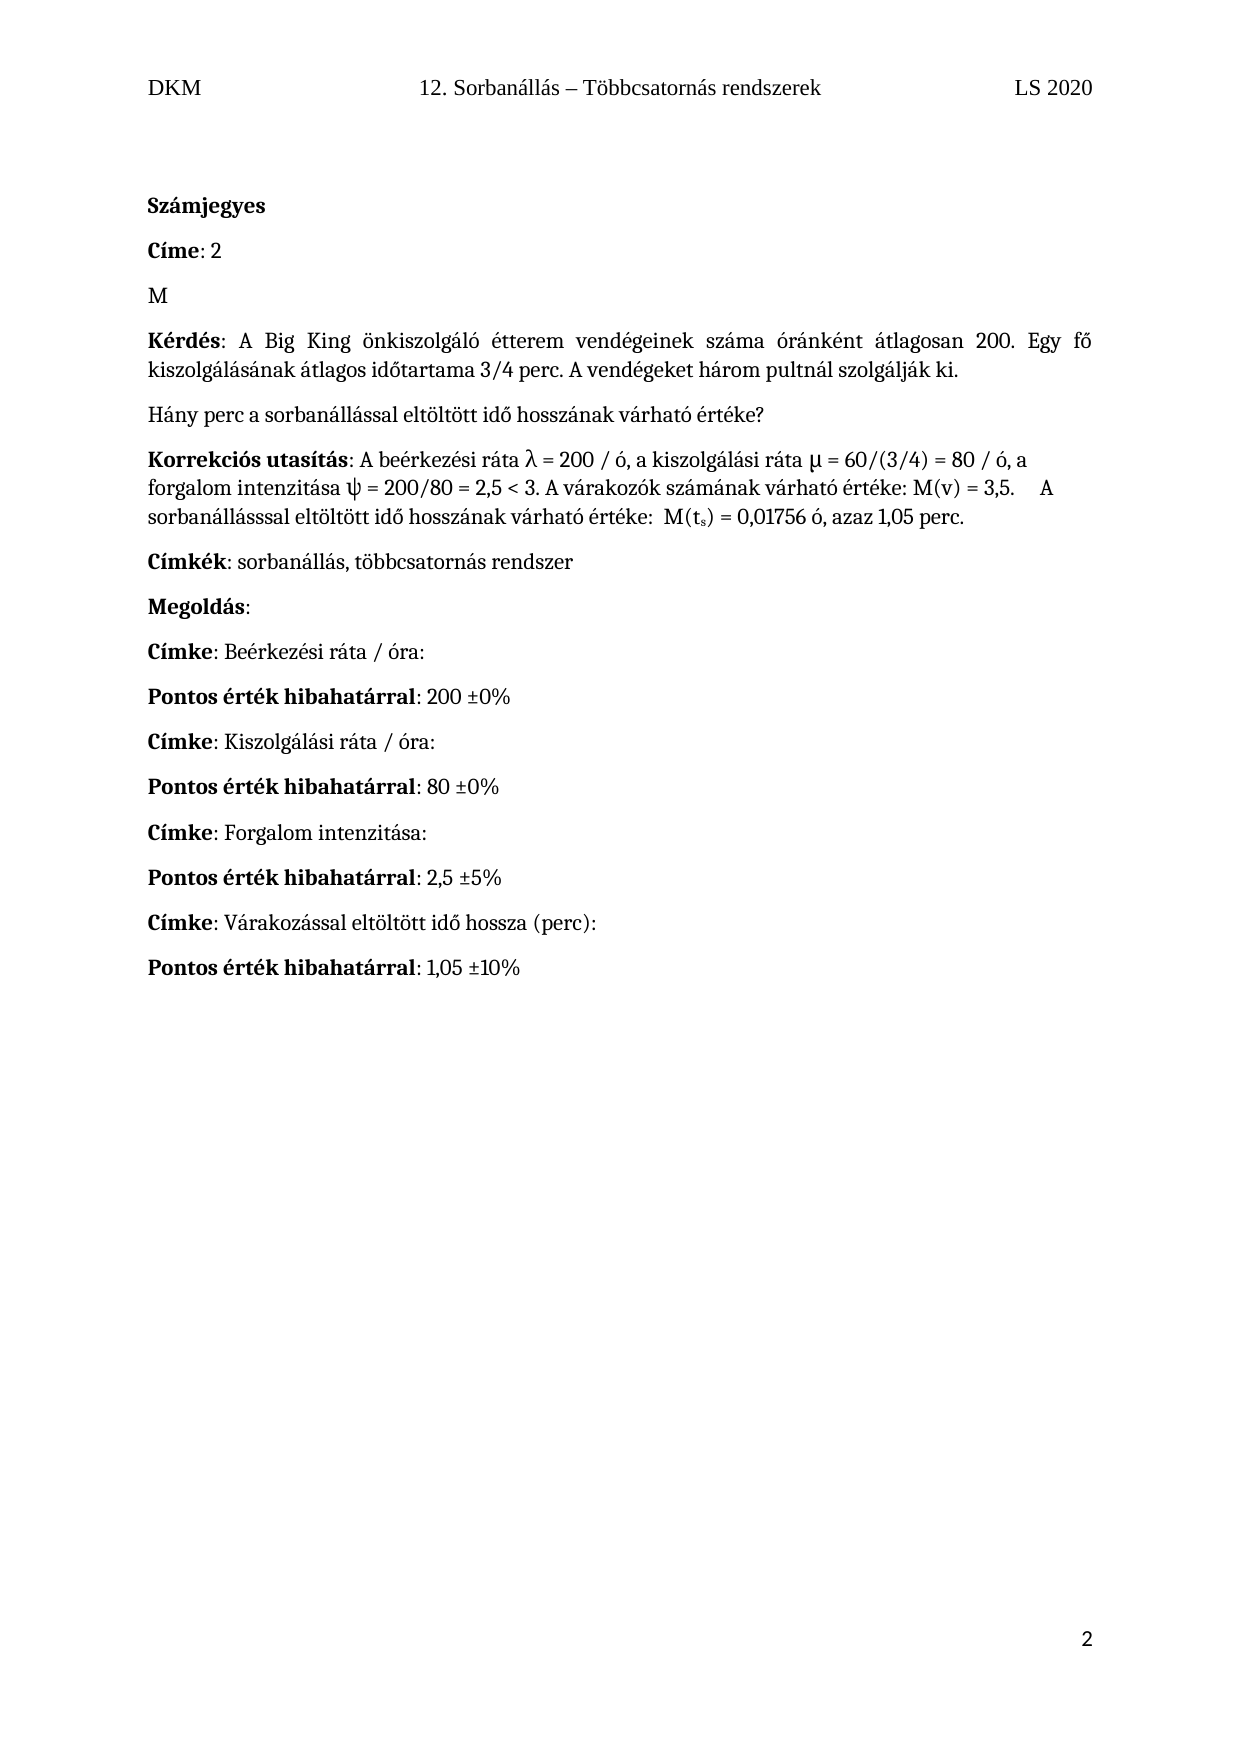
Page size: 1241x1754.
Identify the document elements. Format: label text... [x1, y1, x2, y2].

text Címke: Várakozással eltöltött idő hossza (perc): [148, 909, 1093, 936]
text Pontos érték hibahatárral: 1,05 ±10% [148, 954, 1093, 981]
text M [148, 283, 1093, 309]
text Címe: 2 [148, 238, 1093, 264]
text Címke: Kiszolgálási ráta / óra: [148, 729, 1093, 755]
text Címke: Forgalom intenzitása: [148, 819, 1093, 846]
text Pontos érték hibahatárral: 200 ±0% [148, 684, 1093, 710]
text Kérdés: A Big King önkiszolgáló étterem vendégeinek száma óránként átlagosan 200. Egy fő kiszolgálásának átlagos időtartama 3/4 perc. A vendégeket három pultnál szolgálják ki. [148, 328, 1093, 383]
text Hány perc a sorbanállással eltöltött idő hosszának várható értéke? [148, 402, 1093, 428]
text Címkék: sorbanállás, többcsatornás rendszer [148, 549, 1093, 575]
text Címke: Beérkezési ráta / óra: [148, 639, 1093, 665]
text Megoldás: [148, 594, 1093, 620]
text Korrekciós utasítás: A beérkezési ráta λ = 200 / ó, a kiszolgálási ráta μ = 60/(3/4) = 80 / ó, a forgalom intenzitása ψ = 200/80 = 2,5 < 3. A várakozók számának várható értéke: M(v) = 3,5. A sorbanállásssal eltöltött idő hosszának várható értéke: M(ts) = 0,01756 ó, azaz 1,05 perc. [148, 447, 1093, 530]
text Számjegyes [148, 193, 1093, 219]
text Pontos érték hibahatárral: 80 ±0% [148, 774, 1093, 801]
text Pontos érték hibahatárral: 2,5 ±5% [148, 864, 1093, 891]
